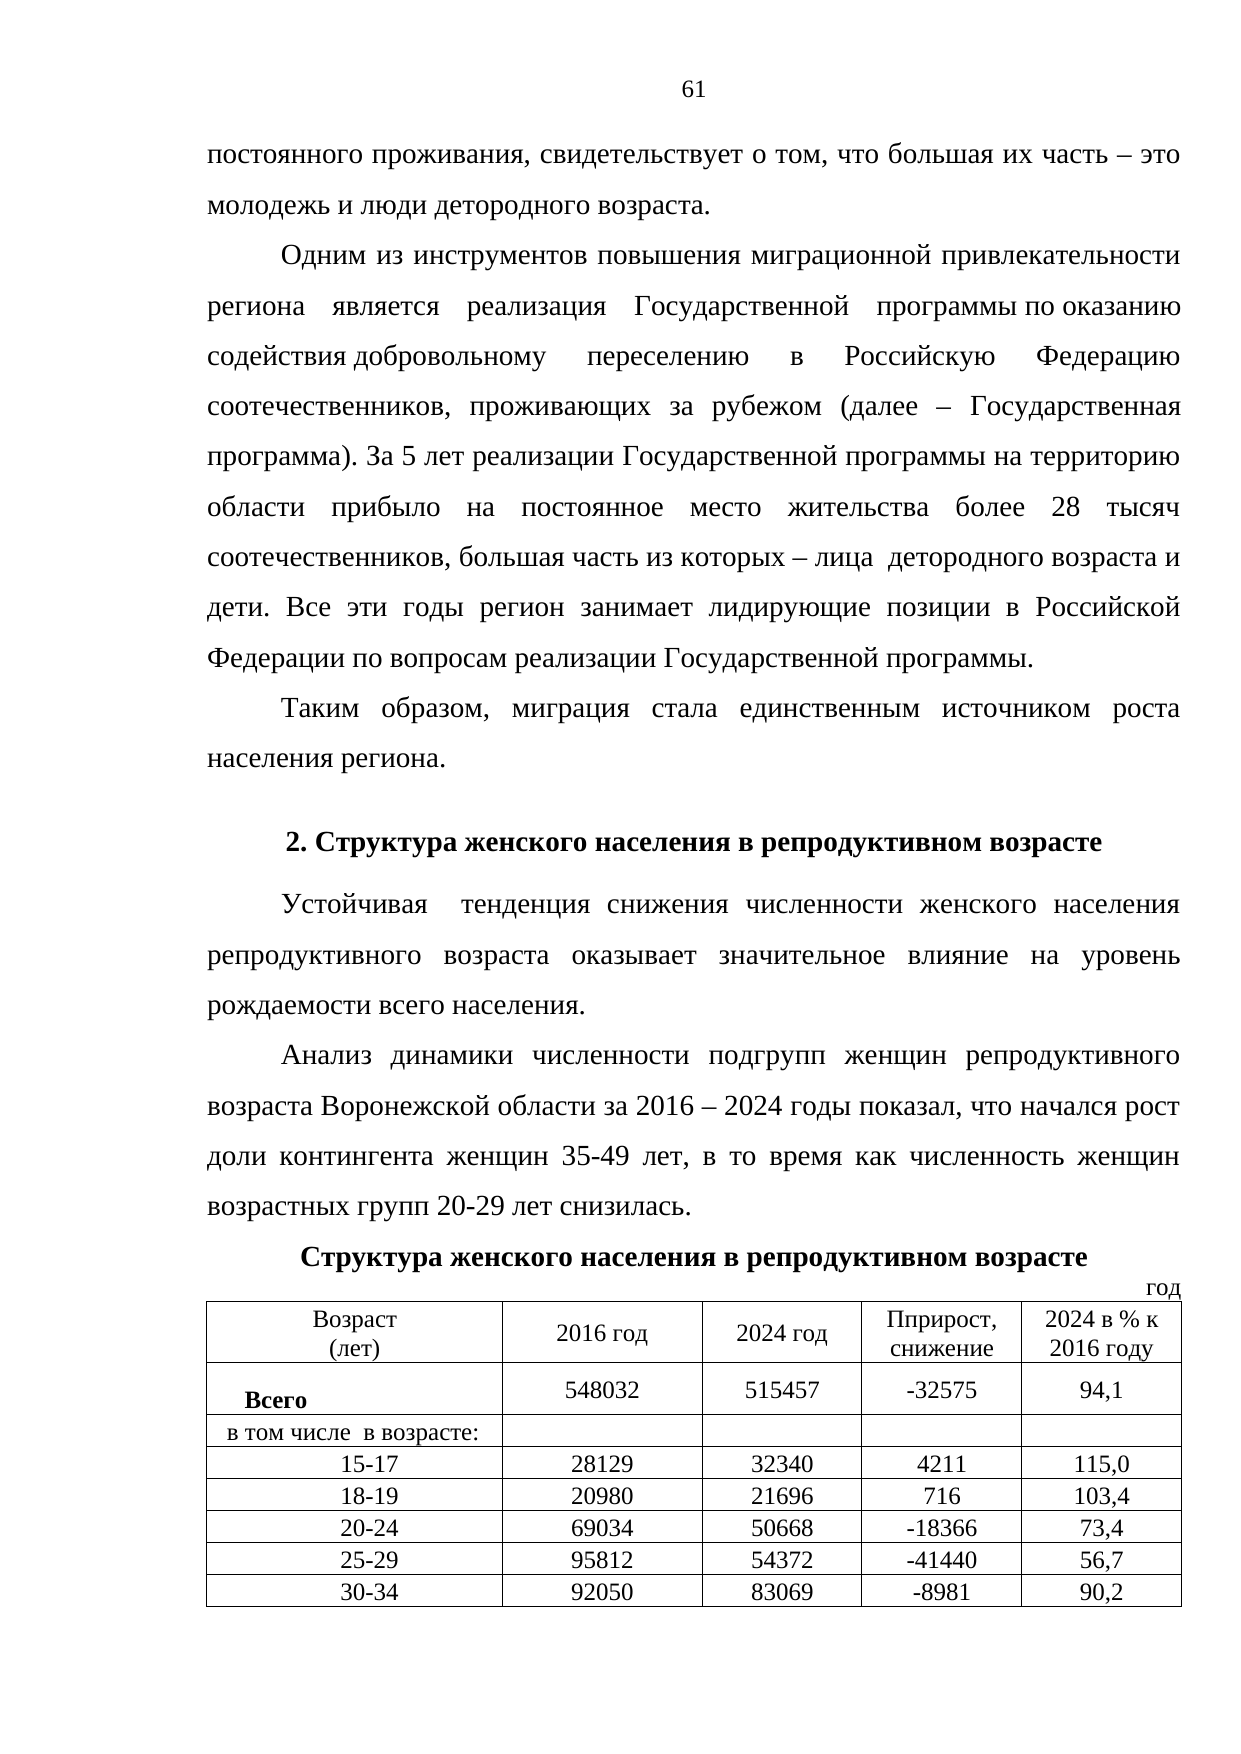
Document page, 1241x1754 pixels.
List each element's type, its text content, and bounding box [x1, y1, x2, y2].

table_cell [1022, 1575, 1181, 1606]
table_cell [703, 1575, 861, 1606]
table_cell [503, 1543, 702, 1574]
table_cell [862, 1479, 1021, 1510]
text Устойчивая тенденция снижения численности женского населения репродуктивного возраста оказывает значительное влияние на уровень рождаемости всего населения. [207, 887, 1181, 1021]
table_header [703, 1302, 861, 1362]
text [207, 137, 1181, 221]
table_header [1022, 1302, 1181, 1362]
text Таким образом, миграция стала единственным источником роста населения региона. [207, 690, 1181, 774]
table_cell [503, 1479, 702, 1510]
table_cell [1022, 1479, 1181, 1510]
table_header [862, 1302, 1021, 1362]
text Структура женского населения в репродуктивном возрасте [207, 1239, 1181, 1272]
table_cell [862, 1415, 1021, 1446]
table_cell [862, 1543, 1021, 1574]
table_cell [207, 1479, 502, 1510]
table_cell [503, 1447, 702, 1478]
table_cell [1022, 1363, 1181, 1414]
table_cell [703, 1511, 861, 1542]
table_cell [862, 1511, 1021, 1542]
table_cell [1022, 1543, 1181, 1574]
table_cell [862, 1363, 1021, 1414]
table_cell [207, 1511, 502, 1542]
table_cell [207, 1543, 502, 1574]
text год [207, 1272, 1181, 1301]
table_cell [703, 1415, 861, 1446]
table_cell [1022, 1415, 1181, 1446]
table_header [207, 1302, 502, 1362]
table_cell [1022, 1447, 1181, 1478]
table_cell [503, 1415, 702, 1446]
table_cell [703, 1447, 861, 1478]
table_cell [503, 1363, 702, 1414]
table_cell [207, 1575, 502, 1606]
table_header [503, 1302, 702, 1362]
text Анализ динамики численности подгрупп женщин репродуктивного возраста Воронежской области за 2016 – 2024 годы показал, что начался рост доли контингента женщин 35-49 лет, в то время как численность женщин возрастных групп 20-29 лет снизилась. [207, 1037, 1181, 1222]
text Одним из инструментов повышения миграционной привлекательности региона является реализация Государственной программы по оказанию содействия добровольному переселению в Российскую Федерацию соотечественников, проживающих за рубежом (далее – Государственная программа). За 5 лет реализации Государственной программы на территорию области прибыло на постоянное место жительства более 28 тысяч соотечественников, большая часть из которых – лица детородного возраста и дети. Все эти годы регион занимает лидирующие позиции в Российской Федерации по вопросам реализации Государственной программы. [207, 237, 1181, 673]
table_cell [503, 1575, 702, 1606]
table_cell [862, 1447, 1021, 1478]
text 2. Структура женского населения в репродуктивном возрасте [207, 824, 1181, 858]
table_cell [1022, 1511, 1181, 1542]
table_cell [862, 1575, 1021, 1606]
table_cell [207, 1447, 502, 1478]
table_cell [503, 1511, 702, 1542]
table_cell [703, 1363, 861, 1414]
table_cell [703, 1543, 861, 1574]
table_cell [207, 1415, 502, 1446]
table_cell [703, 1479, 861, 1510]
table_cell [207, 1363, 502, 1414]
